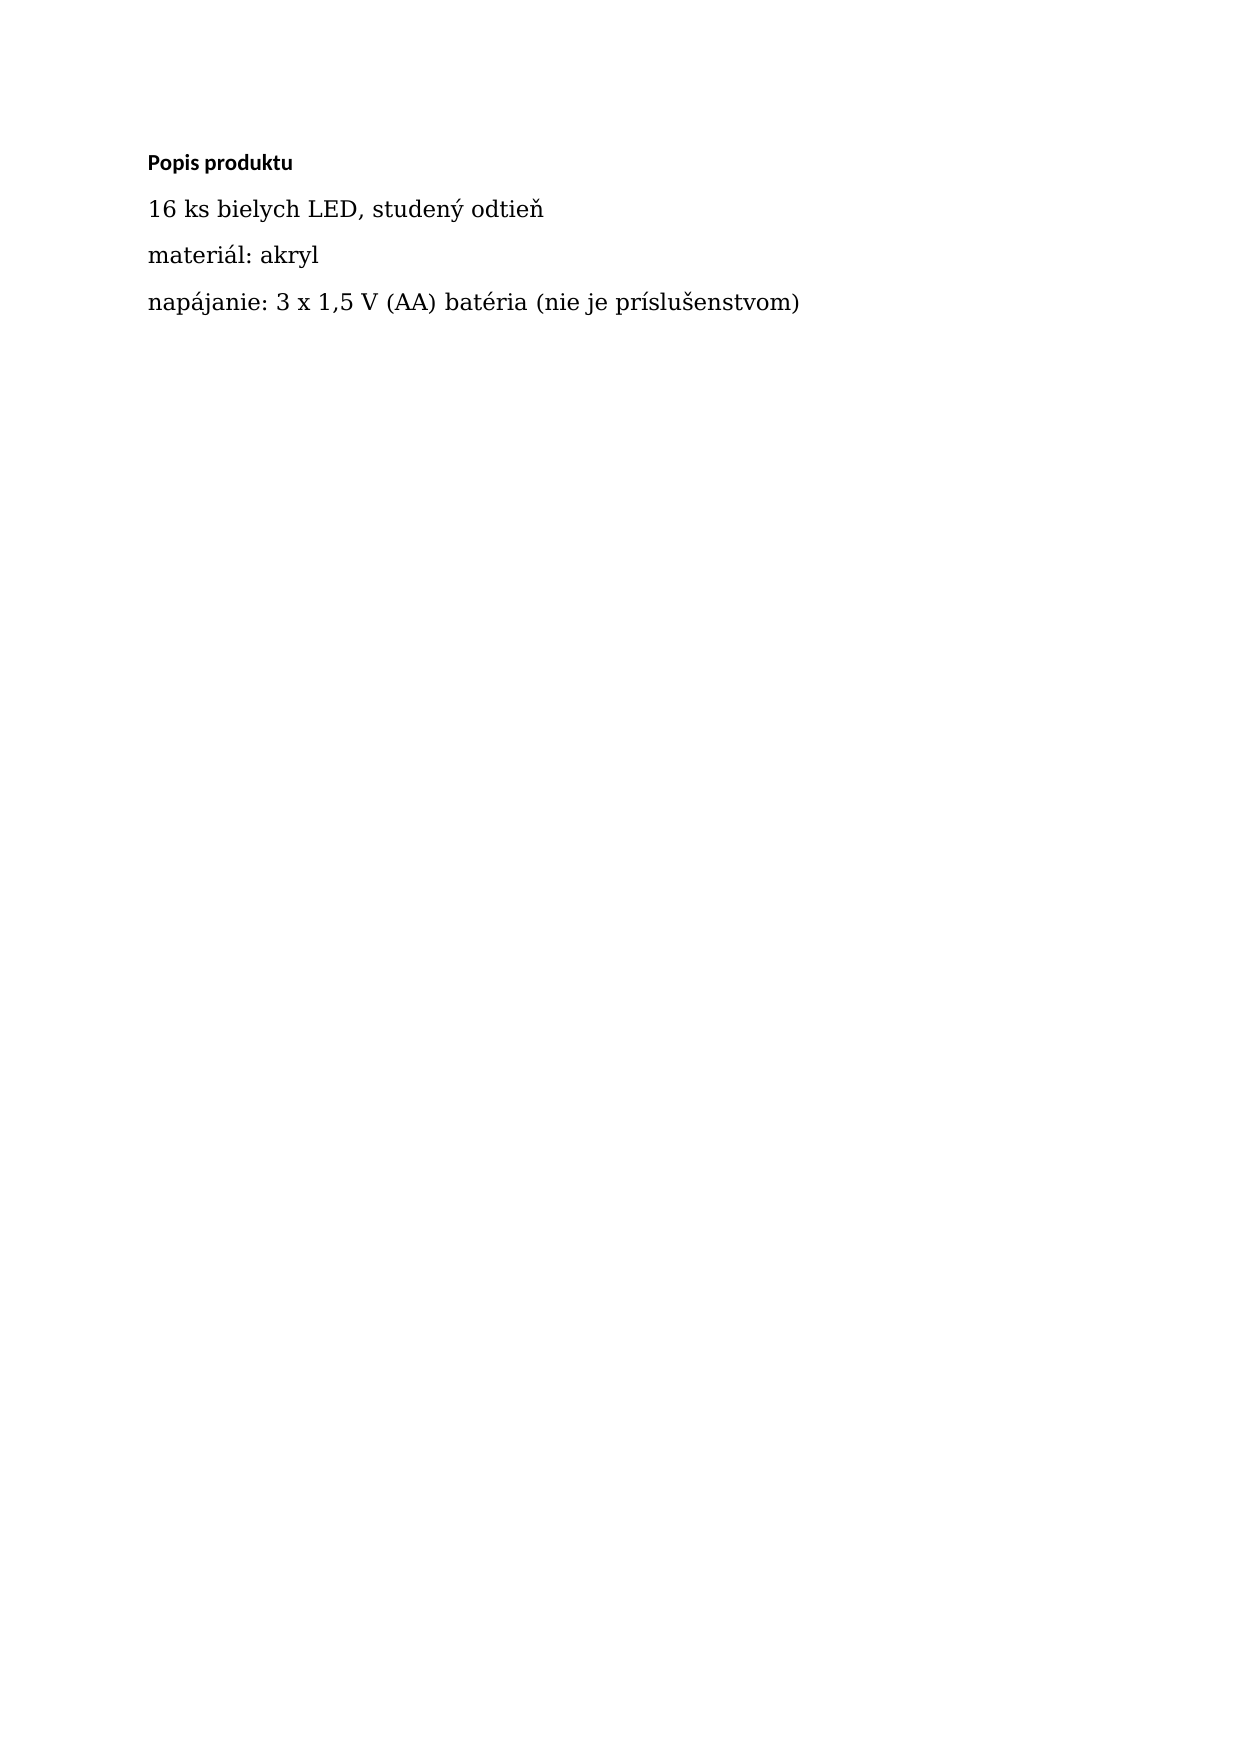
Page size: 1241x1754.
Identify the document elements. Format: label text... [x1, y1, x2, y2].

text 16 ks bielych LED, studený odtieň [148, 194, 1093, 222]
text Popis produktu [148, 148, 1093, 176]
text napájanie: 3 x 1,5 V (AA) batéria (nie je príslušenstvom) [148, 287, 1093, 315]
text materiál: akryl [148, 241, 1093, 268]
